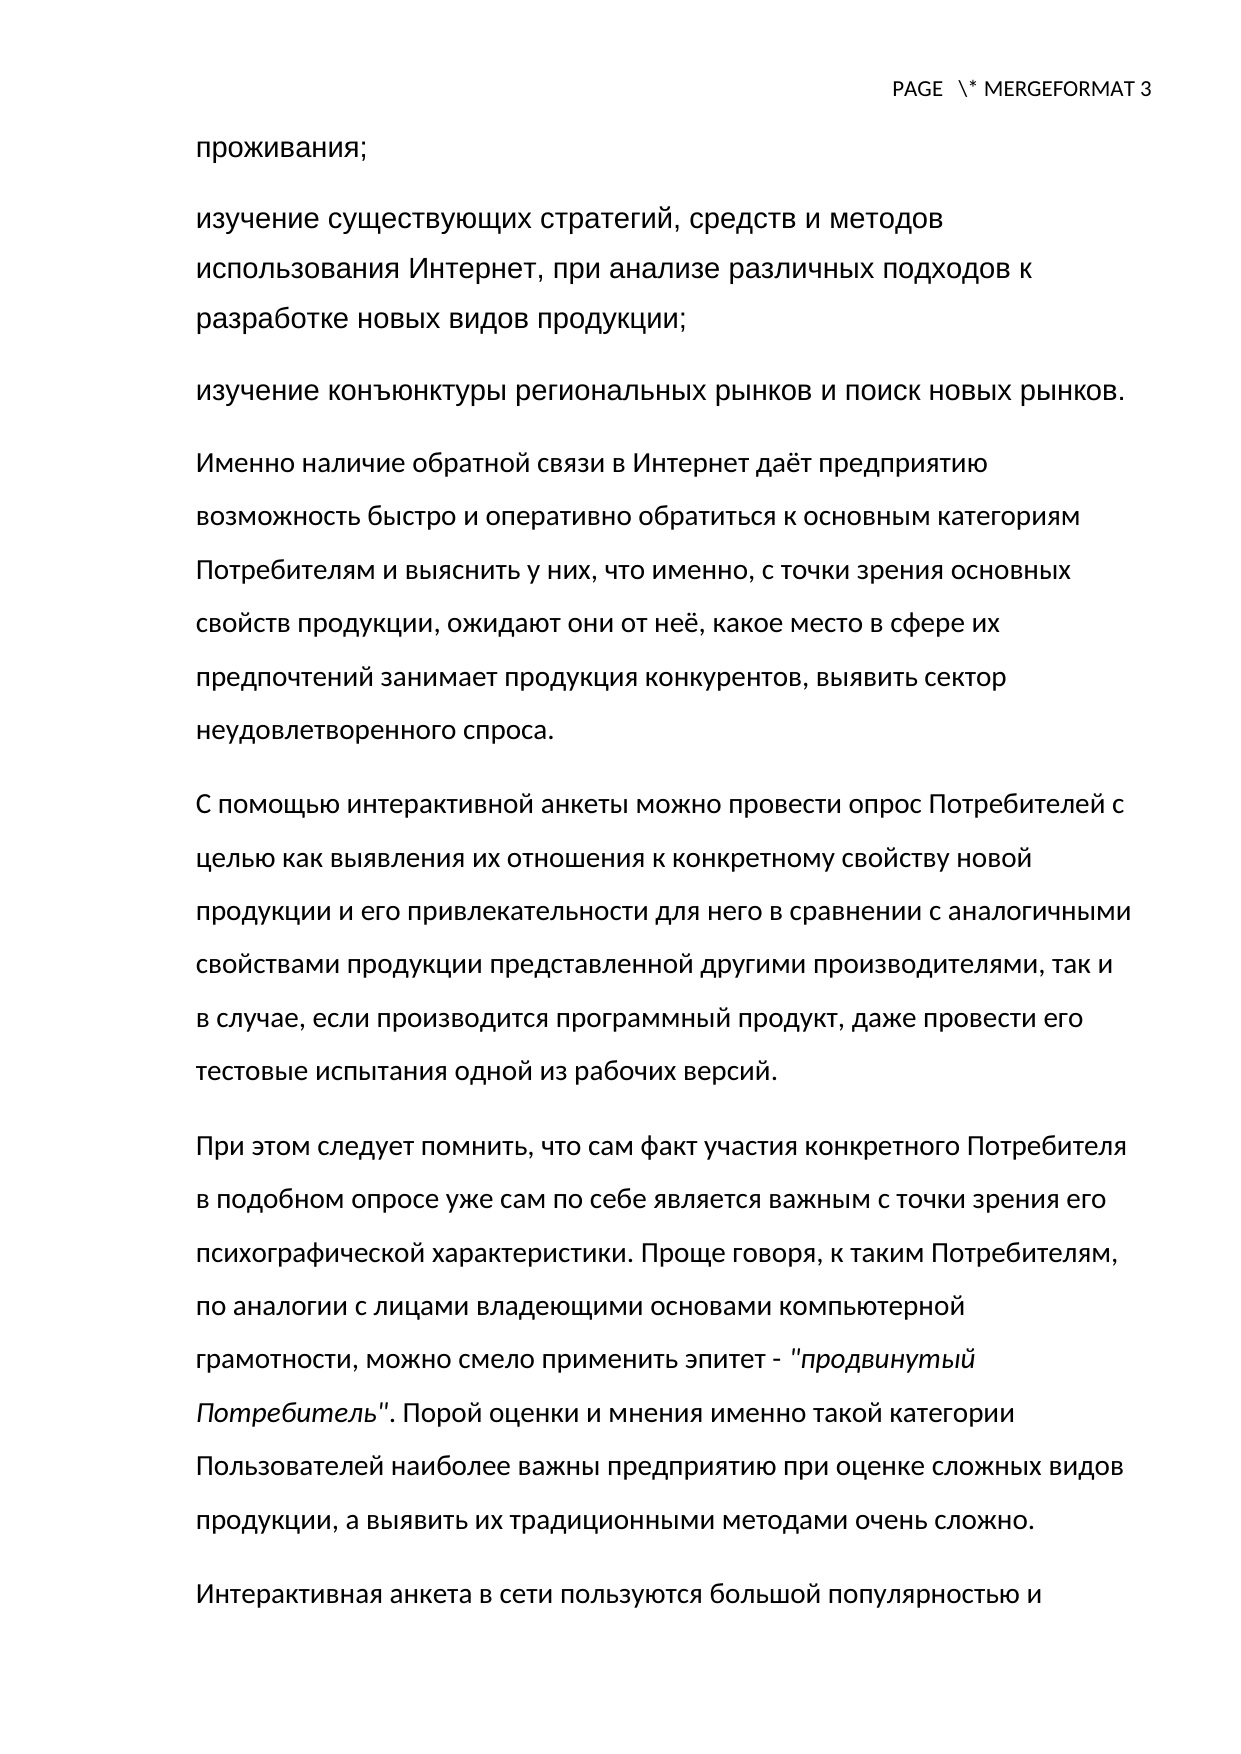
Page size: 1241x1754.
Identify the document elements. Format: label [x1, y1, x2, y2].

table_header [190, 130, 1139, 1611]
